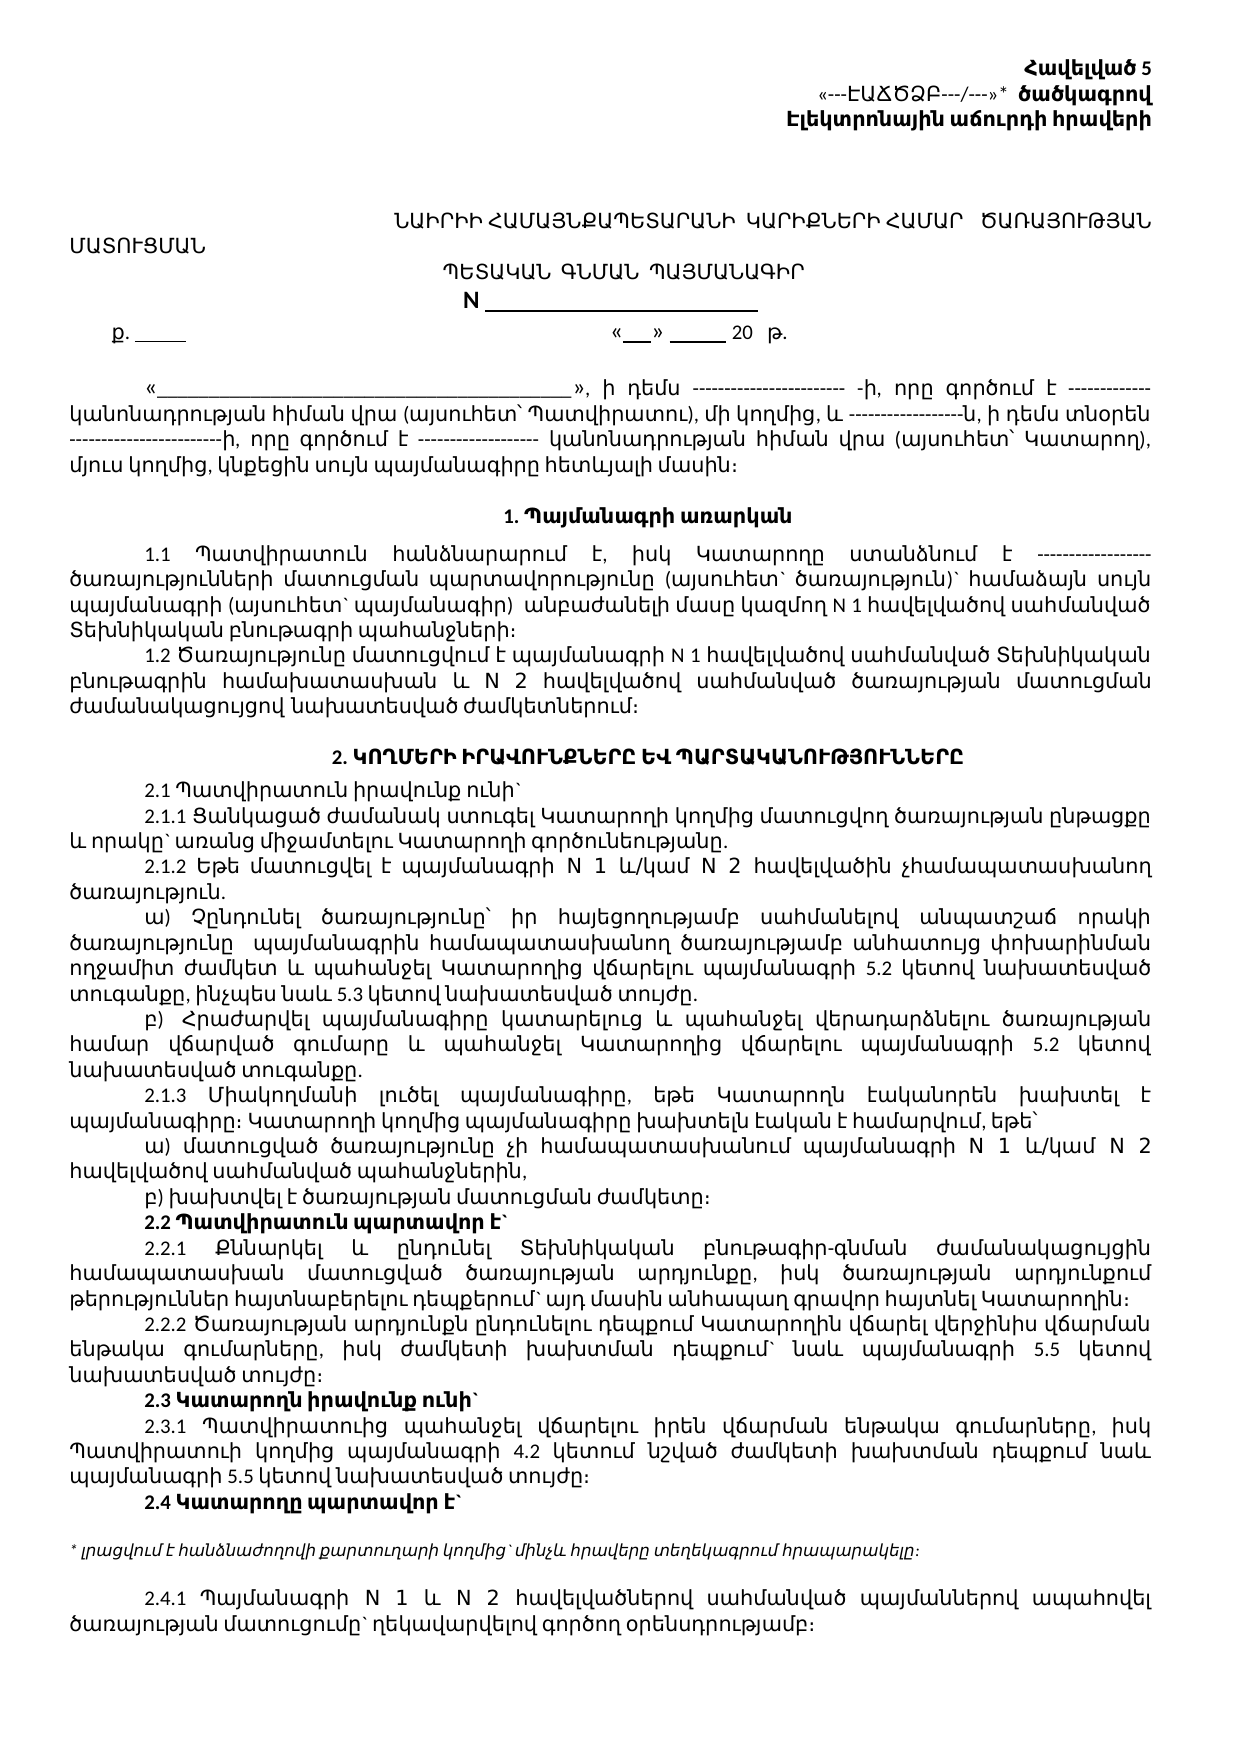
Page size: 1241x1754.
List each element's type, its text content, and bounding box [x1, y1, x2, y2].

text 2.1.2 Եթե մատուցվել է պայմանագրի N 1 և/կամ N 2 հավելվածին չհամապատասխանող ծառայություն. [69, 854, 1152, 904]
text 2.3.1 Պատվիրատուից պահանջել վճարելու իրեն վճարման ենթակա գումարները, իսկ Պատվիրատուի կողմից պայմանագրի 4.2 կետում նշված ժամկետի խախտման դեպքում նաև պայմանագրի 5.5 կետով նախատեսված տույժը։ [69, 1413, 1152, 1489]
text 2.4.1 Պայմանագրի N 1 և N 2 հավելվածներով սահմանված պայմաններով ապահովել ծառայության մատուցումը` ղեկավարվելով գործող օրենսդրությամբ։ [69, 1586, 1152, 1636]
text 2.3 Կատարողն իրավունք ունի` [69, 1387, 1152, 1413]
text բ) խախտվել է ծառայության մատուցման ժամկետը։ [69, 1184, 1152, 1209]
text «---ԷԱՃԾՁԲ---/---»* ծածկագրով [69, 81, 1152, 106]
text ա) Չընդունել ծառայությունը՝ իր հայեցողությամբ սահմանելով անպատշաճ որակի ծառայությունը պայմանագրին համապատասխանող ծառայությամբ անհատույց փոխարինման ողջամիտ ժամկետ և պահանջել Կատարողից վճարելու պայմանագրի 5.2 կետով նախատեսված տուգանքը, ինչպես նաև 5.3 կետով նախատեսված տույժը. [69, 904, 1152, 1006]
text ՊԵՏԱԿԱՆ ԳՆՄԱՆ ՊԱՅՄԱՆԱԳԻՐ [364, 259, 1152, 284]
text ա) մատուցված ծառայությունը չի համապատասխանում պայմանագրի N 1 և/կամ N 2 հավելվածով սահմանված պահանջներին, [69, 1133, 1152, 1184]
text 1.2 Ծառայությունը մատուցվում է պայմանագրի N 1 հավելվածով սահմանված Տեխնիկական բնութագրին համախատասխան և N 2 հավելվածով սահմանված ծառայության մատուցման ժամանակացույցով նախատեսված ժամկետներում։ [69, 643, 1152, 719]
text «________________________________________», ի դեմս ------------------------ -ի, որը գործում է ------------- կանոնադրության հիման վրա (այսուհետ՝ Պատվիրատու), մի կողմից, և ------------------ն, ի դեմս տնօրեն ------------------------ի, որը գործում է ------------------- կանոնադրության հիման վրա (այսուհետ՝ Կատարող), մյուս կողմից, կնքեցին սույն պայմանագիրը հետևյալի մասին։ [69, 371, 1152, 477]
text 2.2.1 Քննարկել և ընդունել Տեխնիկական բնութագիր-գնման ժամանակացույցին համապատասխան մատուցված ծառայության արդյունքը, իսկ ծառայության արդյունքում թերություններ հայտնաբերելու դեպքերում` այդ մասին անհապաղ գրավոր հայտնել Կատարողին։ [69, 1235, 1152, 1311]
text 2.1 Պատվիրատուն իրավունք ունի` [69, 777, 1152, 803]
text N [54, 284, 1152, 315]
text բ) Հրաժարվել պայմանագիրը կատարելուց և պահանջել վերադարձնելու ծառայության համար վճարված գումարը և պահանջել Կատարողից վճարելու պայմանագրի 5.2 կետով նախատեսված տուգանքը. [69, 1006, 1152, 1082]
text 2.4 Կատարողը պարտավոր է` [69, 1489, 1152, 1514]
text Էլեկտրոնային աճուրդի հրավերի [69, 106, 1152, 132]
text * լրացվում է հանձնաժողովի քարտուղարի կողմից` մինչև հրավերը տեղեկագրում հրապարակելը: [69, 1540, 1152, 1560]
text 2. ԿՈՂՄԵՐԻ ԻՐԱՎՈՒՆՔՆԵՐԸ ԵՎ ՊԱՐՏԱԿԱՆՈՒԹՅՈՒՆՆԵՐԸ [69, 744, 1152, 770]
text Հավելված 5 [69, 56, 1152, 81]
text 2.1.1 Ցանկացած ժամանակ ստուգել Կատարողի կողմից մատուցվող ծառայության ընթացքը և որակը` առանց միջամտելու Կատարողի գործունեությանը. [69, 803, 1152, 854]
text 2.1.3 Միակողմանի լուծել պայմանագիրը, եթե Կատարողն էականորեն խախտել է պայմանագիրը։ Կատարողի կողմից պայմանագիրը խախտելն էական է համարվում, եթե՝ [69, 1082, 1152, 1133]
text ՆԱԻՐԻԻ ՀԱՄԱՅՆՔԱՊԵՏԱՐԱՆԻ ԿԱՐԻՔՆԵՐԻ ՀԱՄԱՐ ԾԱՌԱՅՈՒԹՅԱՆ ՄԱՏՈՒՑՄԱՆ [69, 208, 1152, 259]
text ք. « » 20 թ. [69, 315, 1152, 345]
text 2.2.2 Ծառայության արդյունքն ընդունելու դեպքում Կատարողին վճարել վերջինիս վճարման ենթակա գումարները, իսկ ժամկետի խախտման դեպքում` նաև պայմանագրի 5.5 կետով նախատեսված տույժը։ [69, 1311, 1152, 1387]
text 1. Պայմանագրի առարկան [69, 503, 1152, 528]
text 1.1 Պատվիրատուն հանձնարարում է, իսկ Կատարողը ստանձնում է ------------------ ծառայությունների մատուցման պարտավորությունը (այսուհետ` ծառայություն)` համաձայն սույն պայմանագրի (այսուհետ` պայմանագիր) անբաժանելի մասը կազմող N 1 հավելվածով սահմանված Տեխնիկական բնութագրի պահանջների։ [69, 541, 1152, 643]
text 2.2 Պատվիրատուն պարտավոր է` [69, 1209, 1152, 1235]
